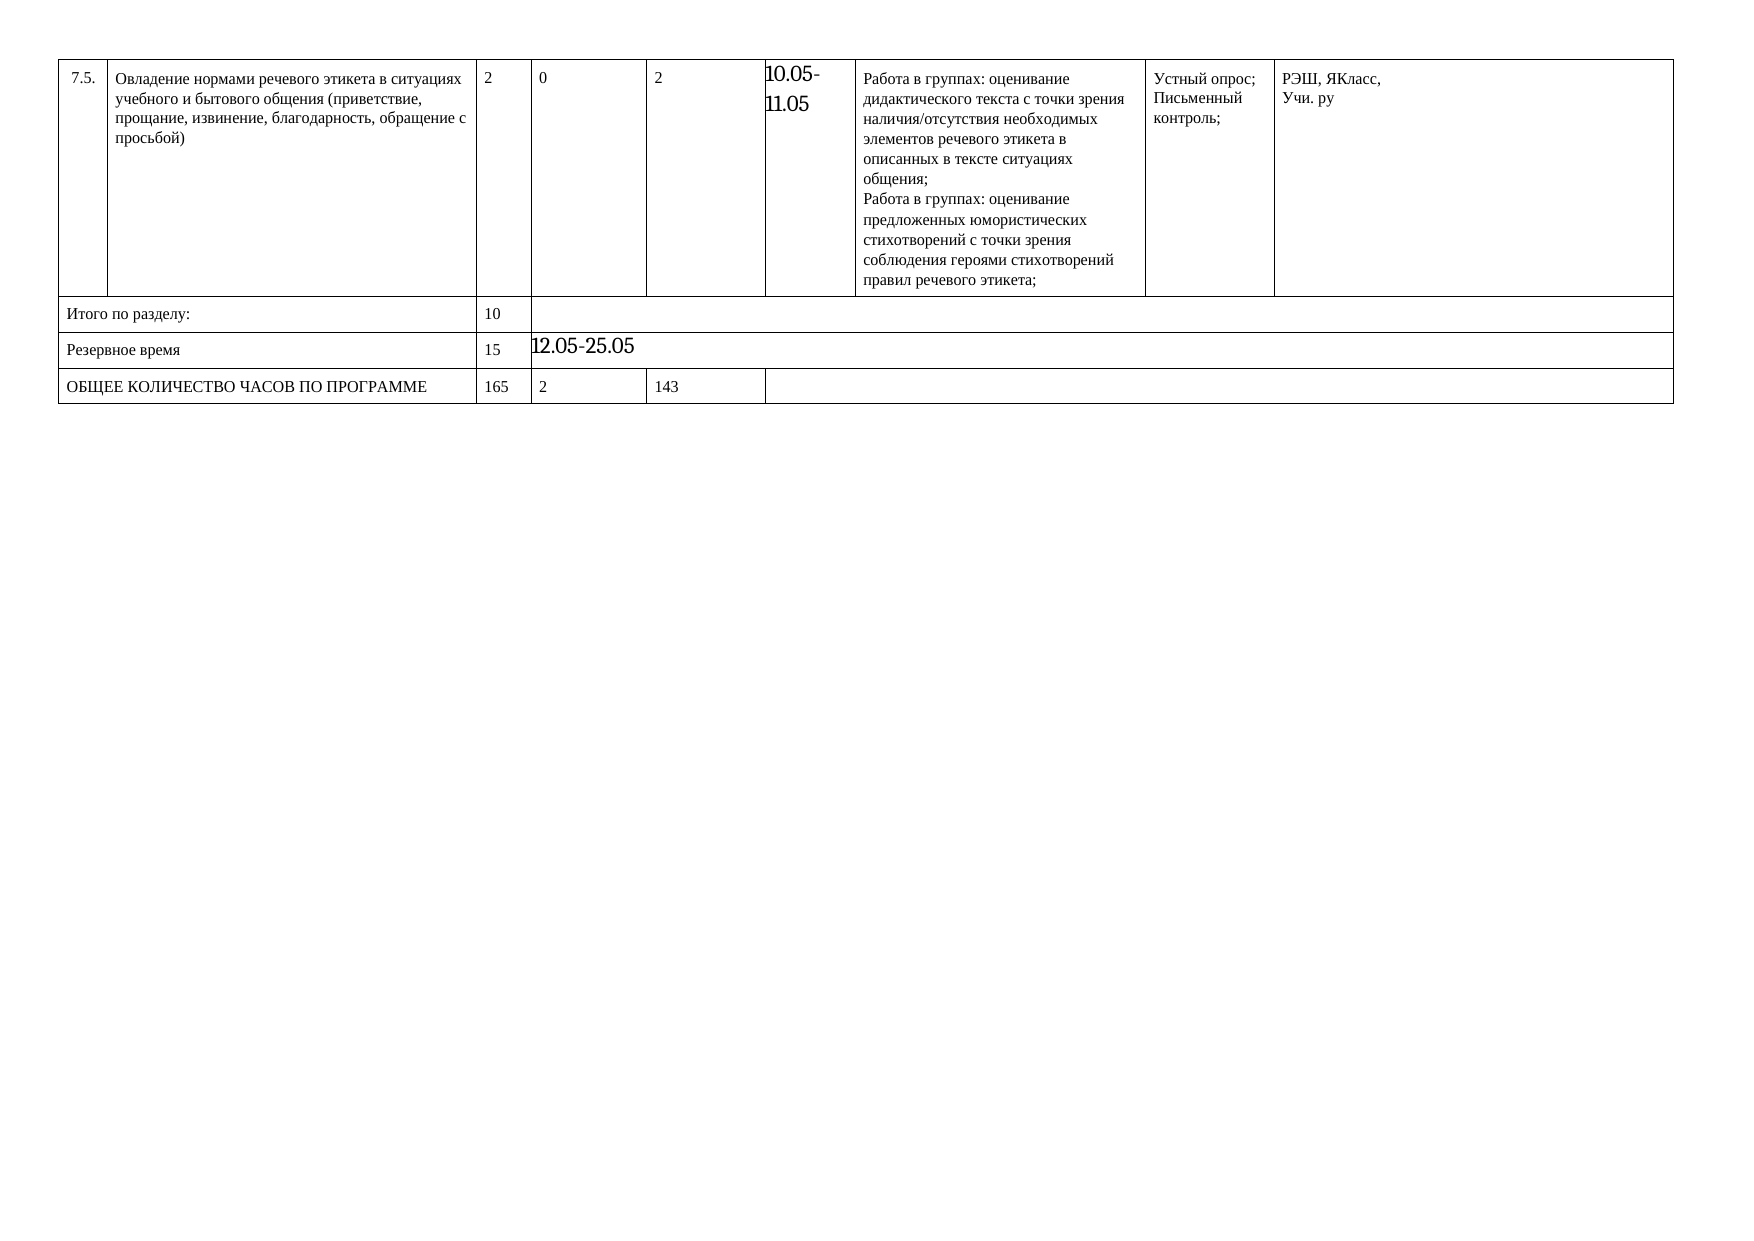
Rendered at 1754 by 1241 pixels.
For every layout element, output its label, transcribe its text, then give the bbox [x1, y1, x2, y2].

table_cell Итого по разделу: [59, 297, 476, 332]
table_cell 2 [532, 369, 646, 402]
table_header Овладение нормами речевого этикета в ситуациях учебного и бытового общения (приветствие, прощание, извинение, благодарность, обращение с просьбой) [108, 60, 476, 296]
table_cell Резервное время [59, 333, 476, 368]
table_cell [532, 297, 1673, 332]
table_header 7.5. [59, 60, 107, 296]
table_header 10.05-11.05 [766, 60, 855, 296]
table_header Устный опрос; Письменный контроль; [1146, 60, 1274, 296]
table_cell 12.05-25.05 [532, 333, 1673, 368]
table_cell 165 [477, 369, 531, 402]
table_cell [766, 369, 1673, 402]
table_cell 15 [477, 333, 531, 368]
table_header 2 [477, 60, 531, 296]
table_cell ОБЩЕЕ КОЛИЧЕСТВО ЧАСОВ ПО ПРОГРАММЕ [59, 369, 476, 402]
table_header Работа в группах: оценивание дидактического текста с точки зрения наличия/отсутствия необходимых элементов речево​го этикета в описанных в тексте ситуациях общения; Работа в группах: оценивание предложенных юмористиче​ских стихотворений с точки зрения соблюдения героями стихотворений правил речевого этикета; [856, 60, 1145, 296]
table_header РЭШ, ЯКласс, Учи. ру [1275, 60, 1673, 296]
table_header 0 [532, 60, 646, 296]
table_cell 143 [647, 369, 765, 402]
table_cell 10 [477, 297, 531, 332]
table_header 2 [647, 60, 765, 296]
